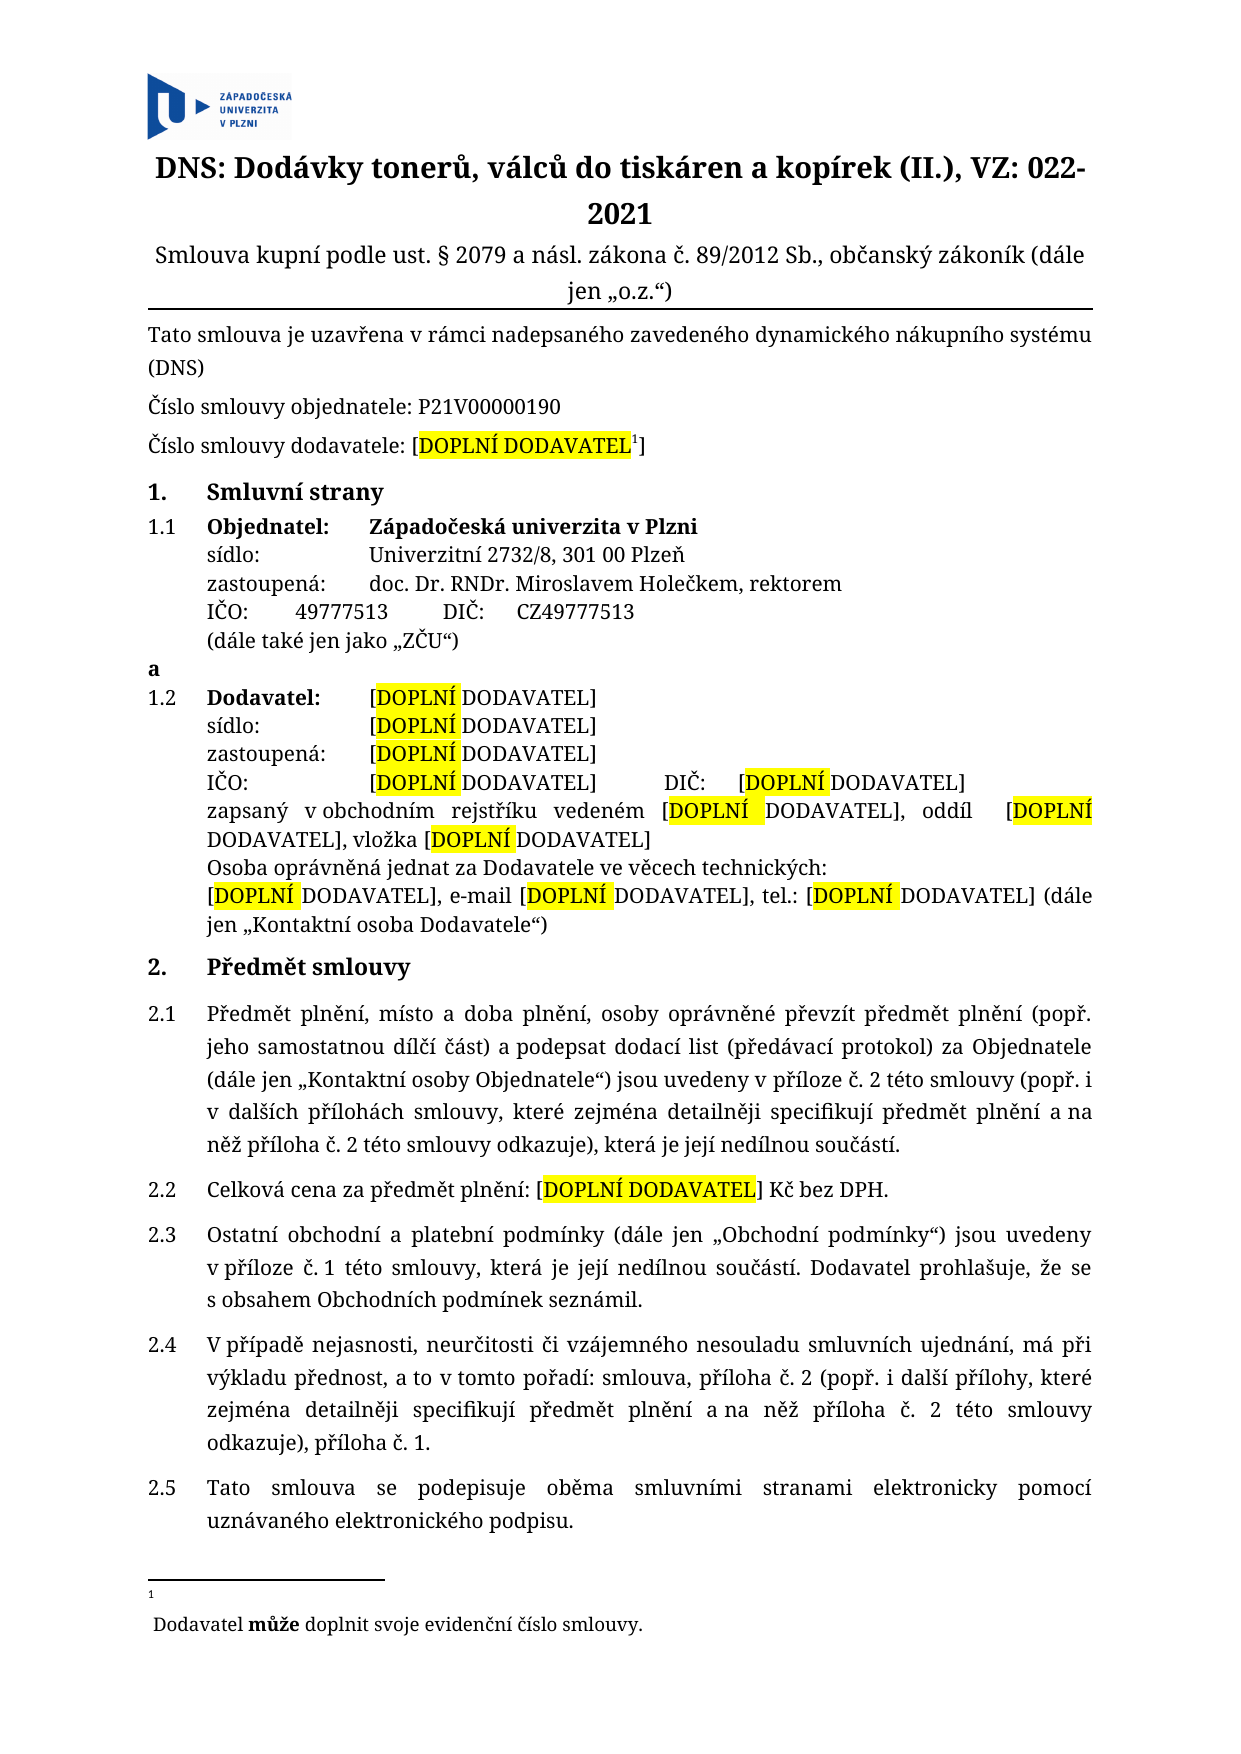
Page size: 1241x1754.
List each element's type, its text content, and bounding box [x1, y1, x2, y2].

text DNS: Dodávky tonerů, válců do tiskáren a kopírek (II.), VZ: 022-2021 [148, 148, 1093, 233]
text Osoba oprávněná jednat za Dodavatele ve věcech technických: [207, 853, 1093, 882]
list Smluvní strany [148, 476, 1093, 507]
list Celková cena za předmět plnění: [DOPLNÍ DODAVATEL] Kč bez DPH. [756, 1175, 1093, 1203]
text sídlo: Univerzitní 2732/8, 301 00 Plzeň [207, 540, 1093, 569]
list Předmět smlouvy [148, 951, 1093, 982]
list Tato smlouva se podepisuje oběma smluvními stranami elektronicky pomocí uznávaného elektronického podpisu. [148, 1473, 1093, 1534]
list Ostatní obchodní a platební podmínky (dále jen „Obchodní podmínky“) jsou uvedeny v příloze č. 1 této smlouvy, která je její nedílnou součástí. Dodavatel prohlašuje, že se s obsahem Obchodních podmínek seznámil. [148, 1220, 1093, 1314]
list Dodavatel: [DOPLNÍ DODAVATEL] [148, 683, 376, 711]
list Celková cena za předmět plnění: [DOPLNÍ DODAVATEL] Kč bez DPH. [148, 1175, 543, 1203]
text IČO: [DOPLNÍ DODAVATEL] DIČ: [DOPLNÍ DODAVATEL] [830, 768, 1093, 796]
text sídlo: [DOPLNÍ DODAVATEL] [207, 711, 376, 739]
text IČO: 49777513 DIČ: CZ49777513 [207, 597, 1093, 626]
picture [147, 73, 292, 140]
text zapsaný v obchodním rejstříku vedeném [DOPLNÍ DODAVATEL], oddíl [DOPLNÍ DODAVATEL], vložka [DOPLNÍ DODAVATEL] [207, 796, 1093, 853]
list V případě nejasnosti, neurčitosti či vzájemného nesouladu smluvních ujednání, má při výkladu přednost, a to v tomto pořadí: smlouva, příloha č. 2 (popř. i další přílohy, které zejména detailněji specifikují předmět plnění a na něž příloha č. 2 této smlouvy odkazuje), příloha č. 1. [148, 1330, 1093, 1457]
text IČO: [DOPLNÍ DODAVATEL] DIČ: [DOPLNÍ DODAVATEL] [461, 768, 745, 796]
text Číslo smlouvy objednatele: P21V00000190 [148, 392, 1093, 421]
text a [148, 654, 1093, 683]
list Předmět plnění, místo a doba plnění, osoby oprávněné převzít předmět plnění (popř. jeho samostatnou dílčí část) a podepsat dodací list (předávací protokol) za Objednatele (dále jen „Kontaktní osoby Objednatele“) jsou uvedeny v příloze č. 2 této smlouvy (popř. i v dalších přílohách smlouvy, které zejména detailněji specifikují předmět plnění a na něž příloha č. 2 této smlouvy odkazuje), která je její nedílnou součástí. [148, 999, 1093, 1158]
list Dodavatel: [DOPLNÍ DODAVATEL] [461, 683, 1093, 711]
text (dále také jen jako „ZČU“) [207, 626, 1093, 654]
text [DOPLNÍ DODAVATEL], e-mail [DOPLNÍ DODAVATEL], tel.: [DOPLNÍ DODAVATEL] (dále jen „Kontaktní osoba Dodavatele“) [207, 882, 1093, 938]
list Objednatel: Západočeská univerzita v Plzni [148, 512, 1093, 540]
text IČO: [DOPLNÍ DODAVATEL] DIČ: [DOPLNÍ DODAVATEL] [207, 768, 376, 796]
text zastoupená: [DOPLNÍ DODAVATEL] [207, 739, 1093, 768]
text Tato smlouva je uzavřena v rámci nadepsaného zavedeného dynamického nákupního systému (DNS) [148, 321, 1093, 382]
text sídlo: [DOPLNÍ DODAVATEL] [461, 711, 1093, 739]
text zastoupená: doc. Dr. RNDr. Miroslavem Holečkem, rektorem [207, 569, 1093, 597]
text Číslo smlouvy dodavatele: [DOPLNÍ DODAVATEL] [148, 431, 419, 459]
text Číslo smlouvy dodavatele: [DOPLNÍ DODAVATEL] [631, 431, 1093, 459]
text Smlouva kupní podle ust. § 2079 a násl. zákona č. 89/2012 Sb., občanský zákoník (dále jen „o.z.“) [148, 239, 1093, 308]
